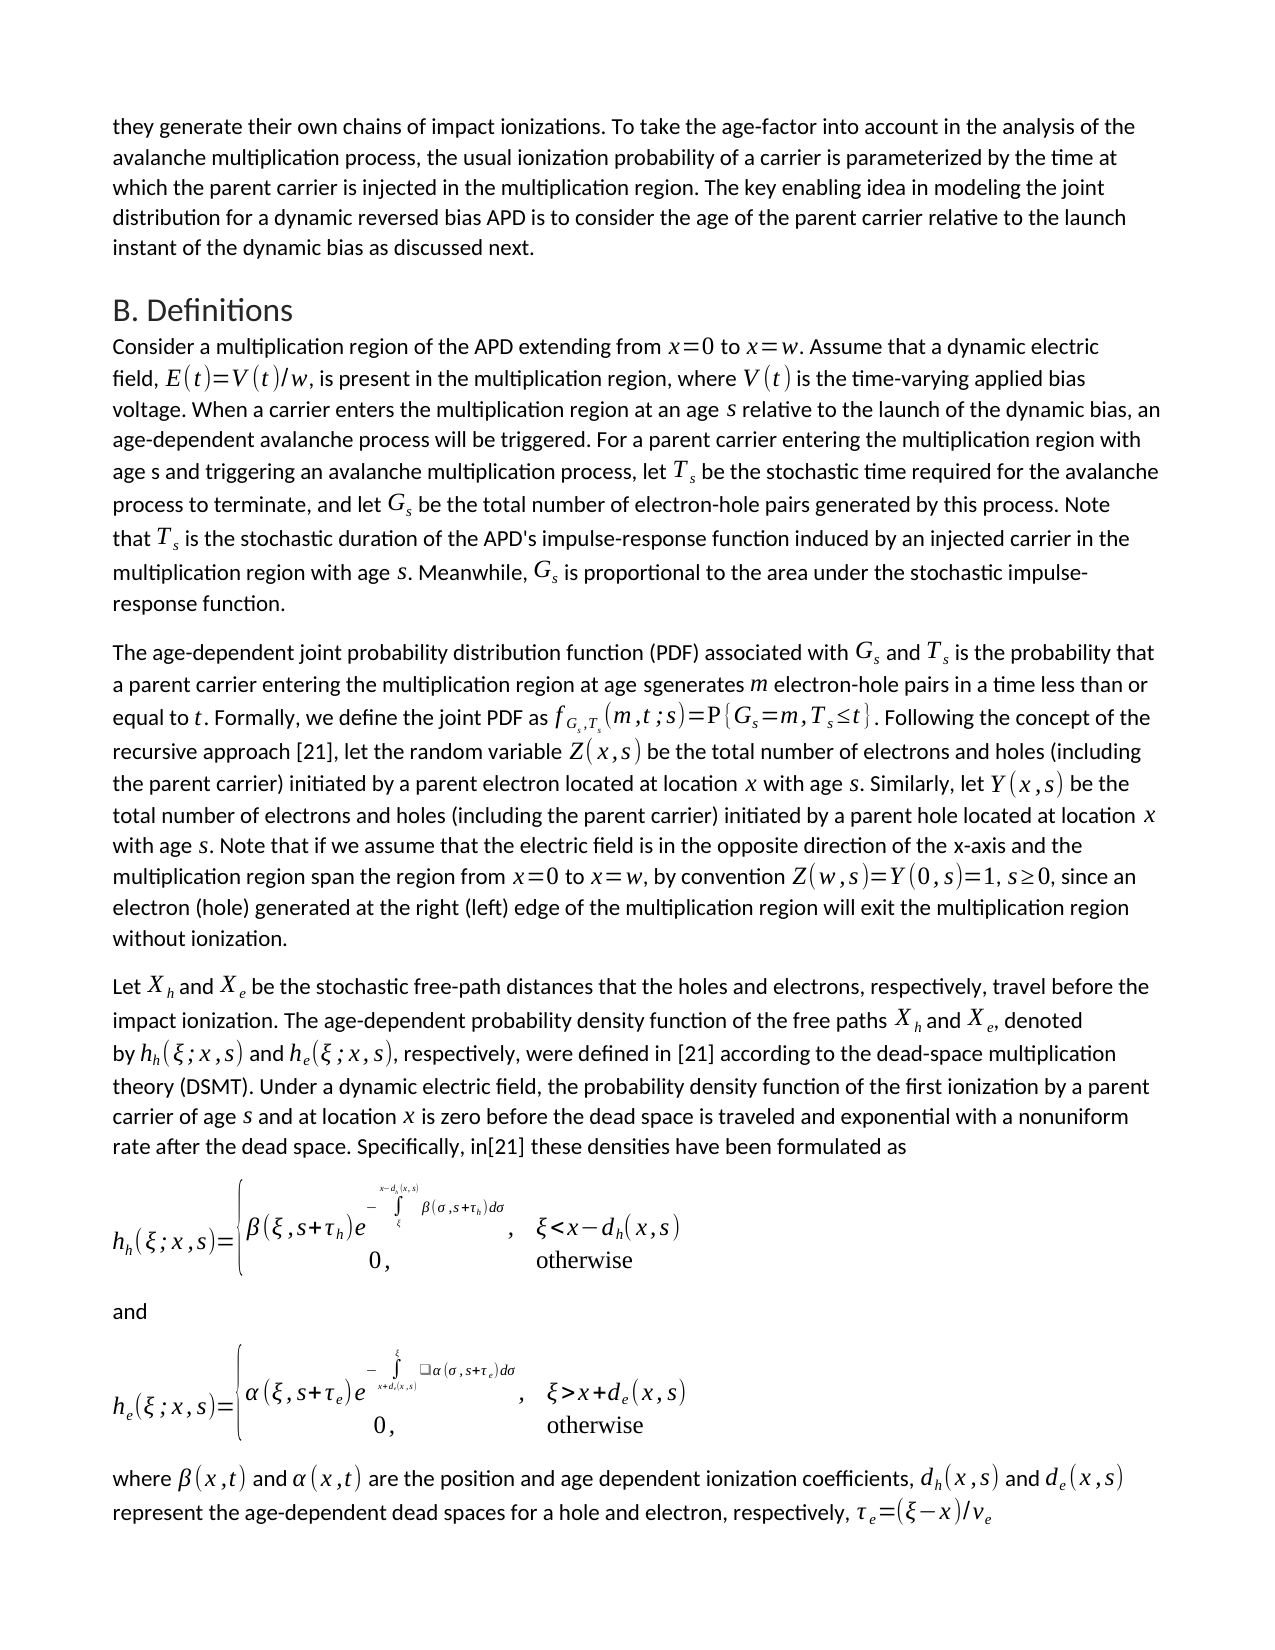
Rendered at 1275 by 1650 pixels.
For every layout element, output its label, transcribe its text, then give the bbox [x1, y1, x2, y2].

text Consider a multiplication region of the APD extending from to . Assume that a dynamic electric field, , is present in the multiplication region, where is the time-varying applied bias voltage. When a carrier enters the multiplication region at an age relative to the launch of the dynamic bias, an age-dependent avalanche process will be triggered. For a parent carrier entering the multiplication region with age s and triggering an avalanche multiplication process, let be the stochastic time required for the avalanche process to terminate, and let be the total number of electron-hole pairs generated by this process. Note that is the stochastic duration of the APD's impulse-response function induced by an injected carrier in the multiplication region with age . Meanwhile, is proportional to the area under the stochastic impulse-response function. [112, 332, 1162, 617]
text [112, 1462, 1162, 1528]
text The age-dependent joint probability distribution function (PDF) associated with and is the probability that a parent carrier entering the multiplication region at age sgenerates electron-hole pairs in a time less than or equal to . Formally, we define the joint PDF as . Following the concept of the recursive approach [21], let the random variable be the total number of electrons and holes (including the parent carrier) initiated by a parent electron located at location with age . Similarly, let be the total number of electrons and holes (including the parent carrier) initiated by a parent hole located at location with age . Note that if we assume that the electric field is in the opposite direction of the x-axis and the multiplication region span the region from to , by convention , , since an electron (hole) generated at the right (left) edge of the multiplication region will exit the multiplication region without ionization. [112, 636, 1162, 952]
text Let and be the stochastic free-path distances that the holes and electrons, respectively, travel before the impact ionization. The age-dependent probability density function of the free paths and , denoted by and , respectively, were defined in [21] according to the dead-space multiplication theory (DSMT). Under a dynamic electric field, the probability density function of the first ionization by a parent carrier of age and at location is zero before the dead space is traveled and exponential with a nonuniform rate after the dead space. Specifically, in[21] these densities have been formulated as [112, 971, 1162, 1160]
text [112, 112, 1162, 261]
subtitle B. Definitions [112, 288, 1162, 329]
text and [112, 1297, 1162, 1325]
